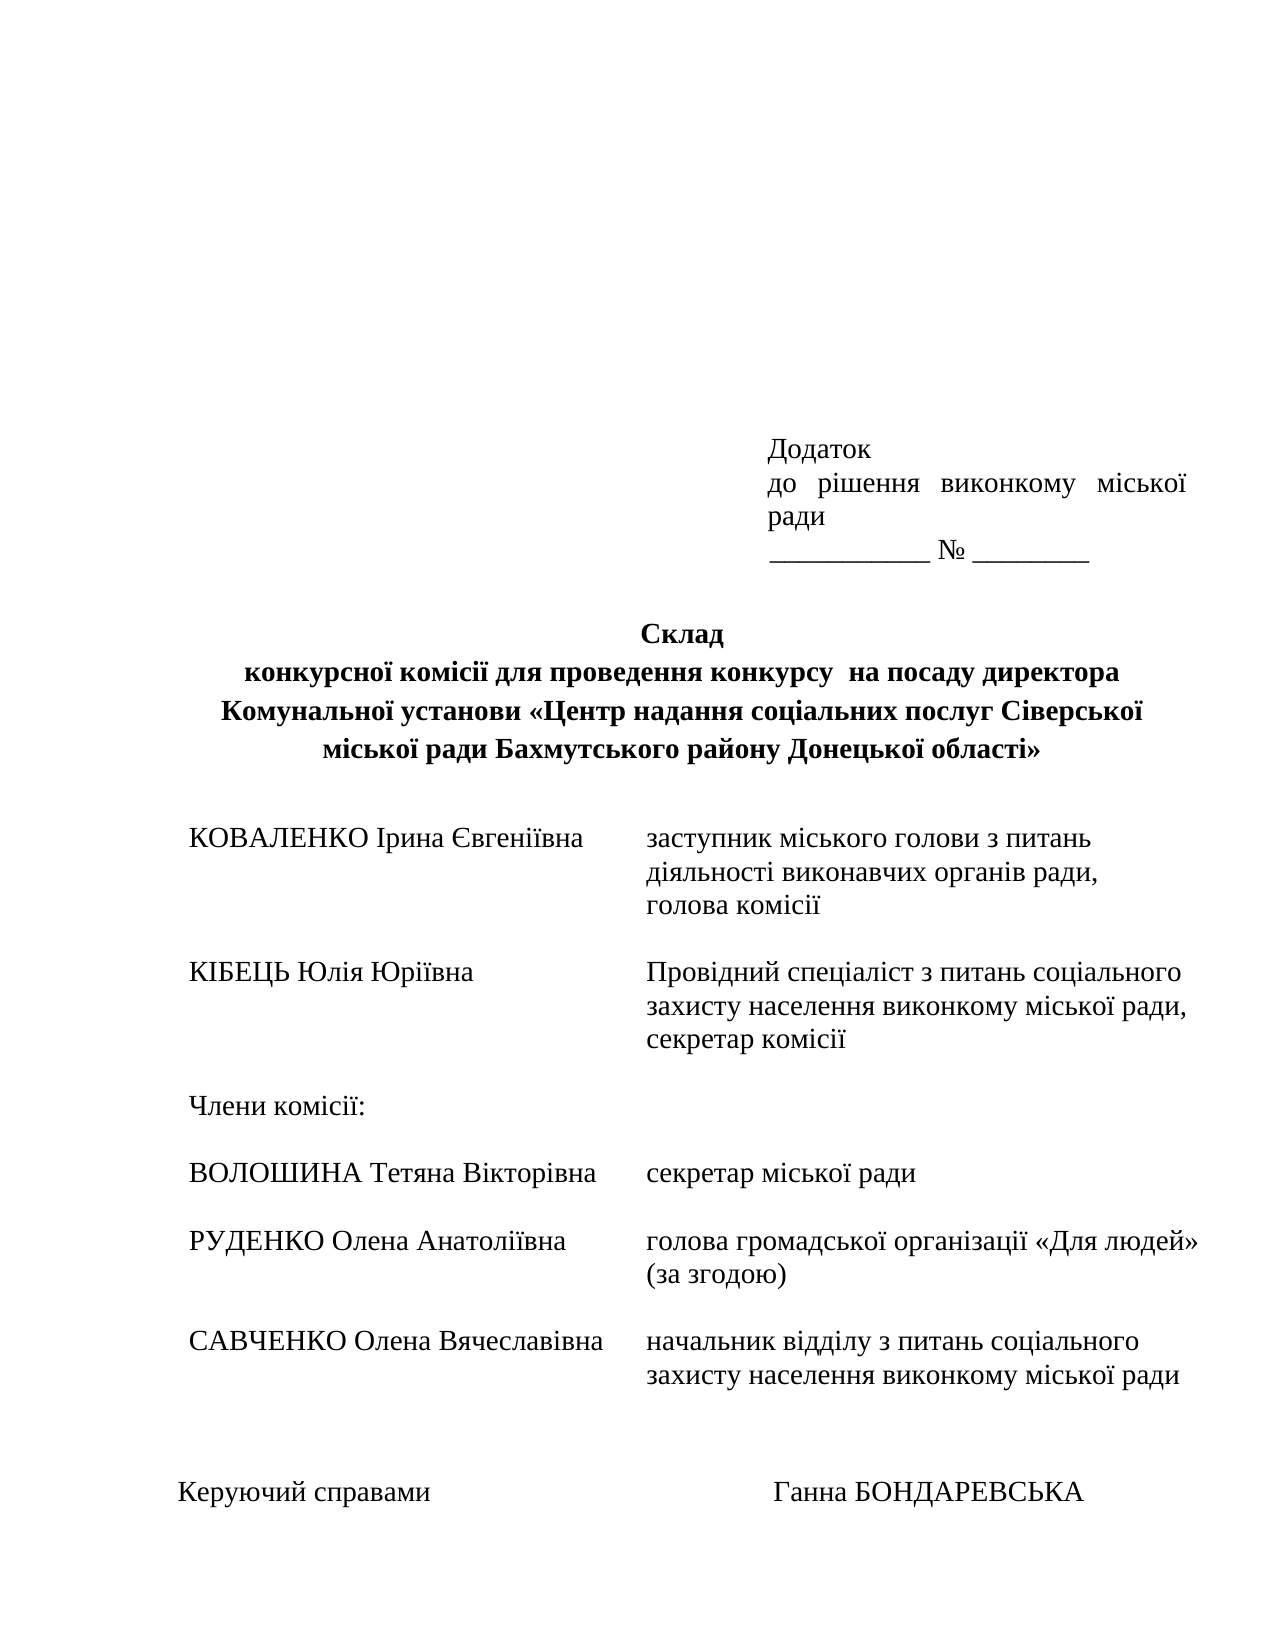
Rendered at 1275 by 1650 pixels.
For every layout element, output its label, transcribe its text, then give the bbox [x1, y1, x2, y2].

text Комунальної установи «Центр надання соціальних послуг Сіверської міської ради Бахмутського району Донецької області» [177, 693, 1186, 765]
table_cell САВЧЕНКО Олена Вячеславівна [177, 1323, 635, 1424]
text до рішення виконкому міської ради [767, 465, 1186, 532]
table_cell РУДЕНКО Олена Анатоліївна [177, 1223, 635, 1323]
text конкурсної комісії для проведення конкурсу на посаду директора [177, 654, 848, 688]
table_cell ВОЛОШИНА Тетяна Вікторівна [177, 1156, 635, 1223]
table_cell Члени комісії: [177, 1089, 1210, 1156]
table_cell начальник відділу з питань соціального захисту населення виконкому міської ради [635, 1323, 1210, 1424]
text Керуючий справами Ганна БОНДАРЕВСЬКА [177, 1474, 1186, 1508]
table_cell голова громадської організації «Для людей» (за згодою) [635, 1223, 1210, 1323]
text ___________ № ________ [274, 532, 1186, 565]
table_cell секретар міської ради [635, 1156, 1210, 1223]
text Додаток [177, 431, 1186, 465]
table_header КОВАЛЕНКО Ірина Євгеніївна [177, 820, 635, 954]
table_cell КІБЕЦЬ Юлія Юріївна [177, 954, 635, 1088]
table_header заступник міського голови з питань діяльності виконавчих органів ради, голова комісії [635, 820, 1210, 954]
table_cell Провідний спеціаліст з питань соціального захисту населення виконкому міської ради, секретар комісії [635, 954, 1210, 1088]
text Склад [177, 616, 1186, 649]
text конкурсної комісії для проведення конкурсу на посаду директора [887, 654, 1186, 688]
